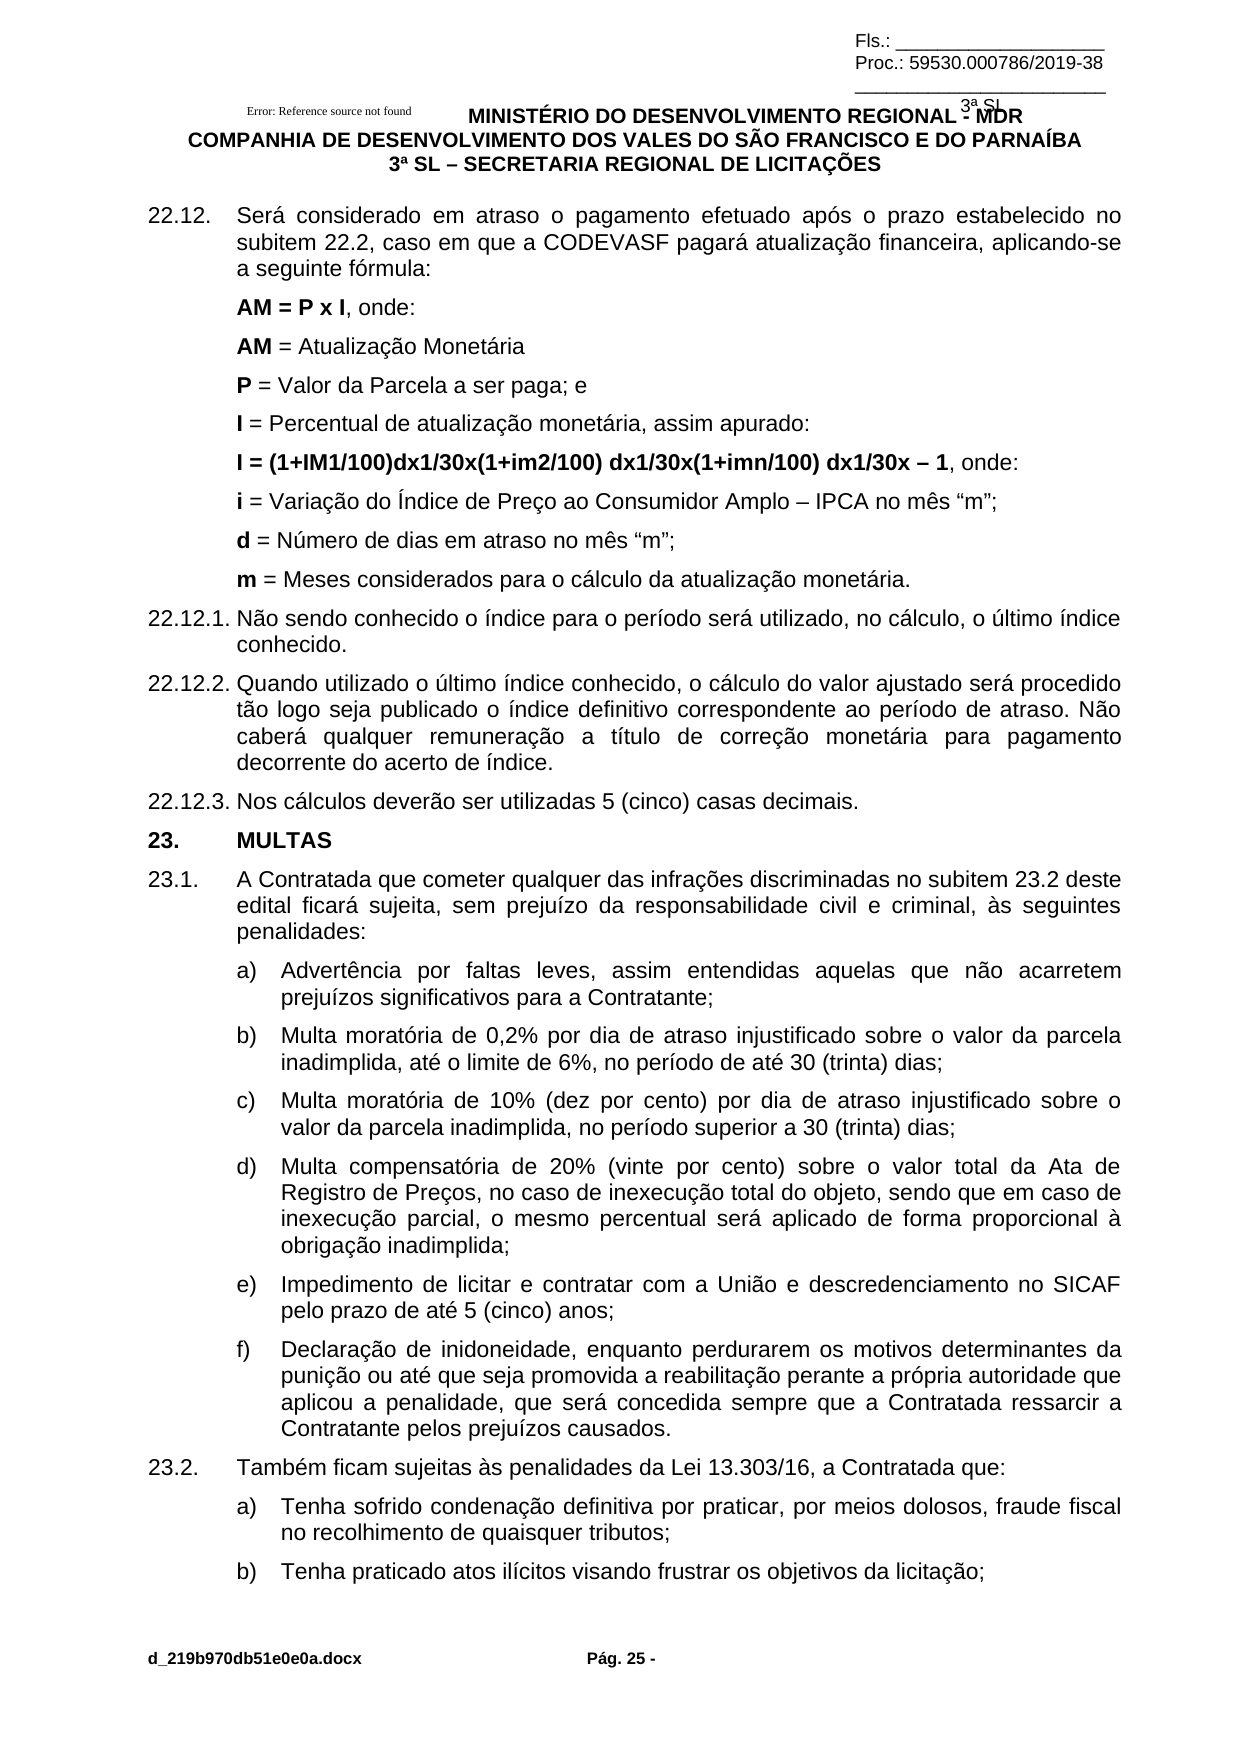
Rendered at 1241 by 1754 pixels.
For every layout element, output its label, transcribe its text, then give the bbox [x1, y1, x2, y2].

text d) Multa compensatória de 20% (vinte por cento) sobre o valor total da Ata de Registro de Preços, no caso de inexecução total do objeto, sendo que em caso de inexecução parcial, o mesmo percentual será aplicado de forma proporcional à obrigação inadimplida; [236, 1153, 1122, 1258]
text P = Valor da Parcela a ser paga; e [236, 372, 1122, 398]
text b) Tenha praticado atos ilícitos visando frustrar os objetivos da licitação; [236, 1558, 1122, 1584]
text I = (1+IM1/100)dx1/30x(1+im2/100) dx1/30x(1+imn/100) dx1/30x – 1, onde: [236, 449, 1122, 476]
list A Contratada que cometer qualquer das infrações discriminadas no subitem 23.2 deste edital ficará sujeita, sem prejuízo da responsabilidade civil e criminal, às seguintes penalidades: [148, 866, 1122, 944]
text a) Tenha sofrido condenação definitiva por praticar, por meios dolosos, fraude fiscal no recolhimento de quaisquer tributos; [236, 1493, 1122, 1545]
list Nos cálculos deverão ser utilizadas 5 (cinco) casas decimais. [148, 788, 1122, 814]
text b) Multa moratória de 0,2% por dia de atraso injustificado sobre o valor da parcela inadimplida, até o limite de 6%, no período de até 30 (trinta) dias; [236, 1022, 1122, 1075]
text AM = Atualização Monetária [236, 333, 1122, 359]
text I = Percentual de atualização monetária, assim apurado: [236, 410, 1122, 437]
text m = Meses considerados para o cálculo da atualização monetária. [236, 566, 1122, 592]
list MULTAS [148, 827, 1122, 853]
list Será considerado em atraso o pagamento efetuado após o prazo estabelecido no subitem 22.2, caso em que a CODEVASF pagará atualização financeira, aplicando-se a seguinte fórmula: [148, 202, 1122, 281]
text c) Multa moratória de 10% (dez por cento) por dia de atraso injustificado sobre o valor da parcela inadimplida, no período superior a 30 (trinta) dias; [236, 1087, 1122, 1140]
text e) Impedimento de licitar e contratar com a União e descredenciamento no SICAF pelo prazo de até 5 (cinco) anos; [236, 1271, 1122, 1323]
text a) Advertência por faltas leves, assim entendidas aquelas que não acarretem prejuízos significativos para a Contratante; [236, 957, 1122, 1010]
text d = Número de dias em atraso no mês “m”; [236, 527, 1122, 553]
list Também ficam sujeitas às penalidades da Lei 13.303/16, a Contratada que: [148, 1454, 1122, 1480]
text f) Declaração de inidoneidade, enquanto perdurarem os motivos determinantes da punição ou até que seja promovida a reabilitação perante a própria autoridade que aplicou a penalidade, que será concedida sempre que a Contratada ressarcir a Contratante pelos prejuízos causados. [236, 1336, 1122, 1441]
list Quando utilizado o último índice conhecido, o cálculo do valor ajustado será procedido tão logo seja publicado o índice definitivo correspondente ao período de atraso. Não caberá qualquer remuneração a título de correção monetária para pagamento decorrente do acerto de índice. [148, 670, 1122, 775]
text i = Variação do Índice de Preço ao Consumidor Amplo – IPCA no mês “m”; [236, 488, 1122, 514]
list Não sendo conhecido o índice para o período será utilizado, no cálculo, o último índice conhecido. [148, 605, 1122, 657]
text AM = P x I, onde: [236, 294, 1122, 320]
